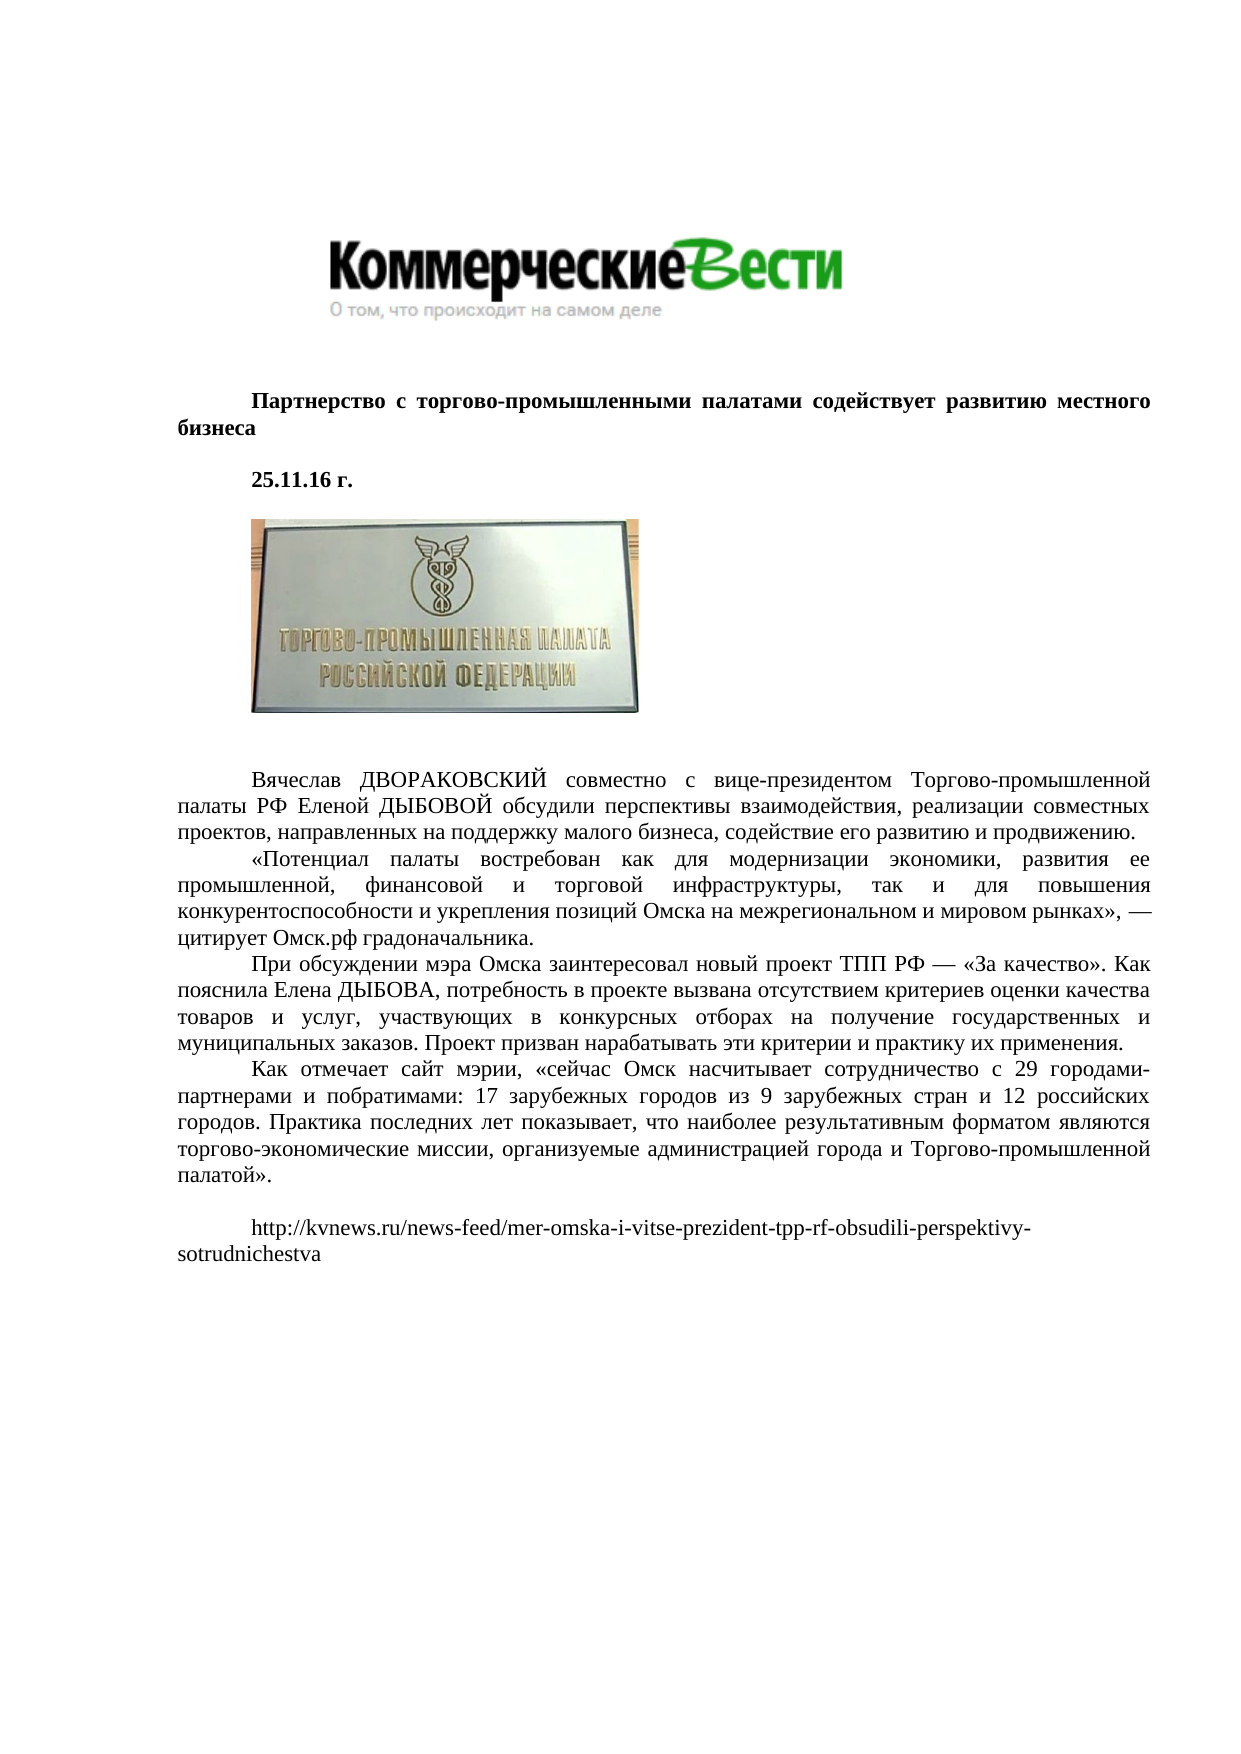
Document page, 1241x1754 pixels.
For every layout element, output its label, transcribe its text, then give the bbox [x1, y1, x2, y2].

text http://kvnews.ru/news-feed/mer-omska-i-vitse-prezident-tpp-rf-obsudili-perspektivy-sotrudnichestva [177, 1214, 1152, 1266]
text «Потенциал палаты востребован как для модернизации экономики, развития ее промышленной, финансовой и торговой инфраструктуры, так и для повышения конкурентоспособности и укрепления позиций Омска на межрегиональном и мировом рынках», — цитирует Омск.рф градоначальника. [177, 845, 1152, 950]
text Как отмечает сайт мэрии, «сейчас Омск насчитывает сотрудничество с 29 городами-партнерами и побратимами: 17 зарубежных городов из 9 зарубежных стран и 12 российских городов. Практика последних лет показывает, что наиболее результативным форматом являются торгово-экономические миссии, организуемые администрацией города и Торгово-промышленной палатой». [177, 1056, 1152, 1187]
text При обсуждении мэра Омска заинтересовал новый проект ТПП РФ — «За качество». Как пояснила Елена ДЫБОВА, потребность в проекте вызвана отсутствием критериев оценки качества товаров и услуг, участвующих в конкурсных отборах на получение государственных и муниципальных заказов. Проект призван нарабатывать эти критерии и практику их применения. [177, 950, 1152, 1056]
text Партнерство с торгово-промышленными палатами содействует развитию местного бизнеса [177, 387, 1152, 440]
text 25.11.16 г. [177, 466, 1152, 493]
text Вячеслав ДВОРАКОВСКИЙ совместно с вице-президентом Торгово-промышленной палаты РФ Еленой ДЫБОВОЙ обсудили перспективы взаимодействия, реализации совместных проектов, направленных на поддержку малого бизнеса, содействие его развитию и продвижению. [177, 766, 1152, 845]
picture [251, 519, 639, 713]
picture [251, 197, 1028, 335]
